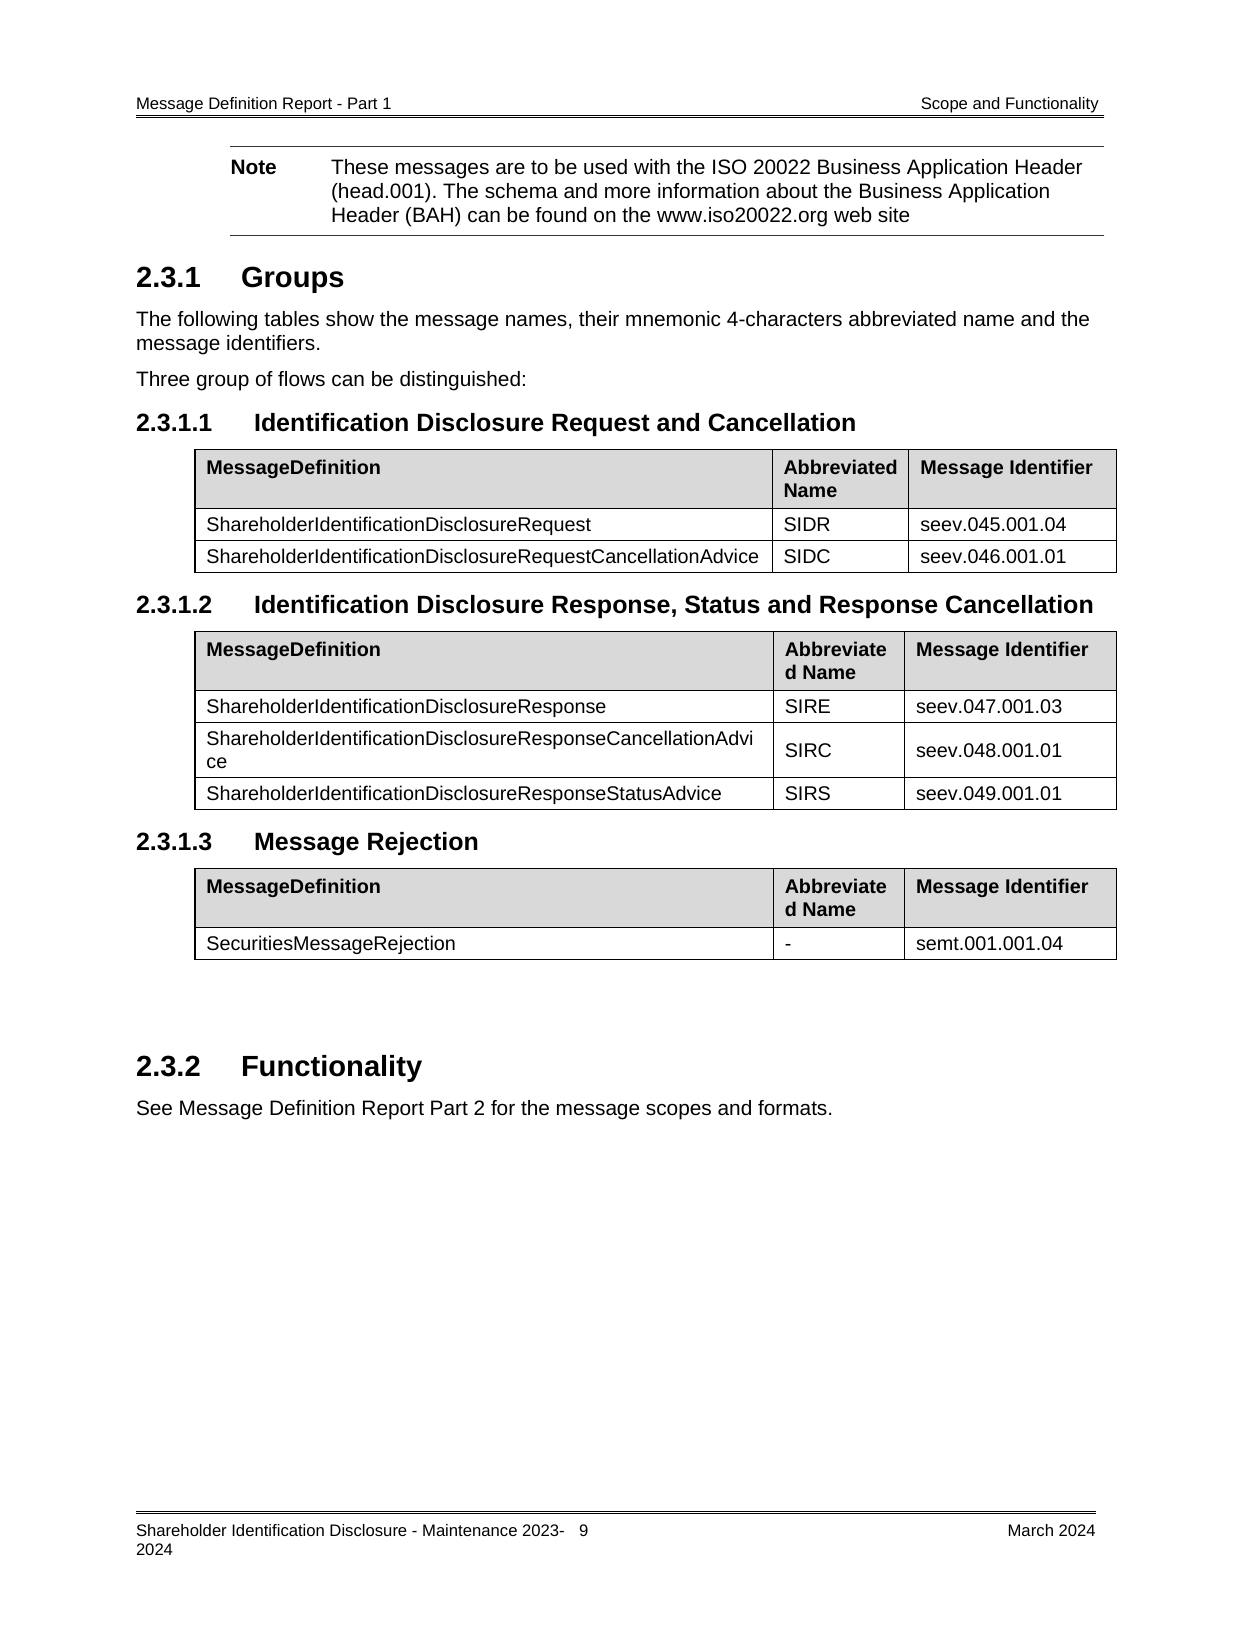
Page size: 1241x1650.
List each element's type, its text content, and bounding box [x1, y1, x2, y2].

table_cell SIDR [773, 509, 908, 540]
subtitle Functionality [136, 1049, 1104, 1083]
table_header Message Identifier [905, 632, 1116, 690]
table_cell SecuritiesMessageRejection [196, 928, 773, 959]
subtitle Identification Disclosure Response, Status and Response Cancellation [136, 590, 1104, 618]
subtitle Identification Disclosure Request and Cancellation [136, 408, 1104, 436]
table_header Message Identifier [909, 450, 1116, 508]
subtitle Groups [136, 261, 1104, 294]
table_header MessageDefinition [196, 632, 773, 690]
table_cell ShareholderIdentificationDisclosureRequestCancellationAdvice [196, 541, 772, 572]
table_header MessageDefinition [196, 450, 772, 508]
table_cell seev.048.001.01 [905, 723, 1116, 777]
table_header Message Identifier [905, 869, 1116, 927]
table_header Abbreviated Name [774, 869, 904, 927]
table_cell seev.049.001.01 [905, 778, 1116, 809]
table_cell ShareholderIdentificationDisclosureResponseCancellationAdvice [196, 723, 773, 777]
table_cell SIRC [774, 723, 904, 777]
table_header MessageDefinition [196, 869, 773, 927]
table_cell SIRE [774, 691, 904, 722]
text These messages are to be used with the ISO 20022 Business Application Header (head.001). The schema and more information about the Business Application Header (BAH) can be found on the www.iso20022.org web site [230, 147, 1104, 235]
table_cell seev.047.001.03 [905, 691, 1116, 722]
table_cell ShareholderIdentificationDisclosureRequest [196, 509, 772, 540]
text The following tables show the message names, their mnemonic 4-characters abbreviated name and the message identifiers. [136, 307, 1104, 354]
table_cell ShareholderIdentificationDisclosureResponse [196, 691, 773, 722]
table_cell ShareholderIdentificationDisclosureResponseStatusAdvice [196, 778, 773, 809]
subtitle Message Rejection [136, 827, 1104, 855]
table_header Abbreviated Name [774, 632, 904, 690]
text Three group of flows can be distinguished: [136, 367, 1104, 391]
table_cell SIDC [773, 541, 908, 572]
table_cell seev.045.001.04 [909, 509, 1116, 540]
table_header Abbreviated Name [773, 450, 908, 508]
table_cell seev.046.001.01 [909, 541, 1116, 572]
table_cell semt.001.001.04 [905, 928, 1116, 959]
text See Message Definition Report Part 2 for the message scopes and formats. [136, 1096, 1104, 1119]
table_cell SIRS [774, 778, 904, 809]
table_cell - [774, 928, 904, 959]
